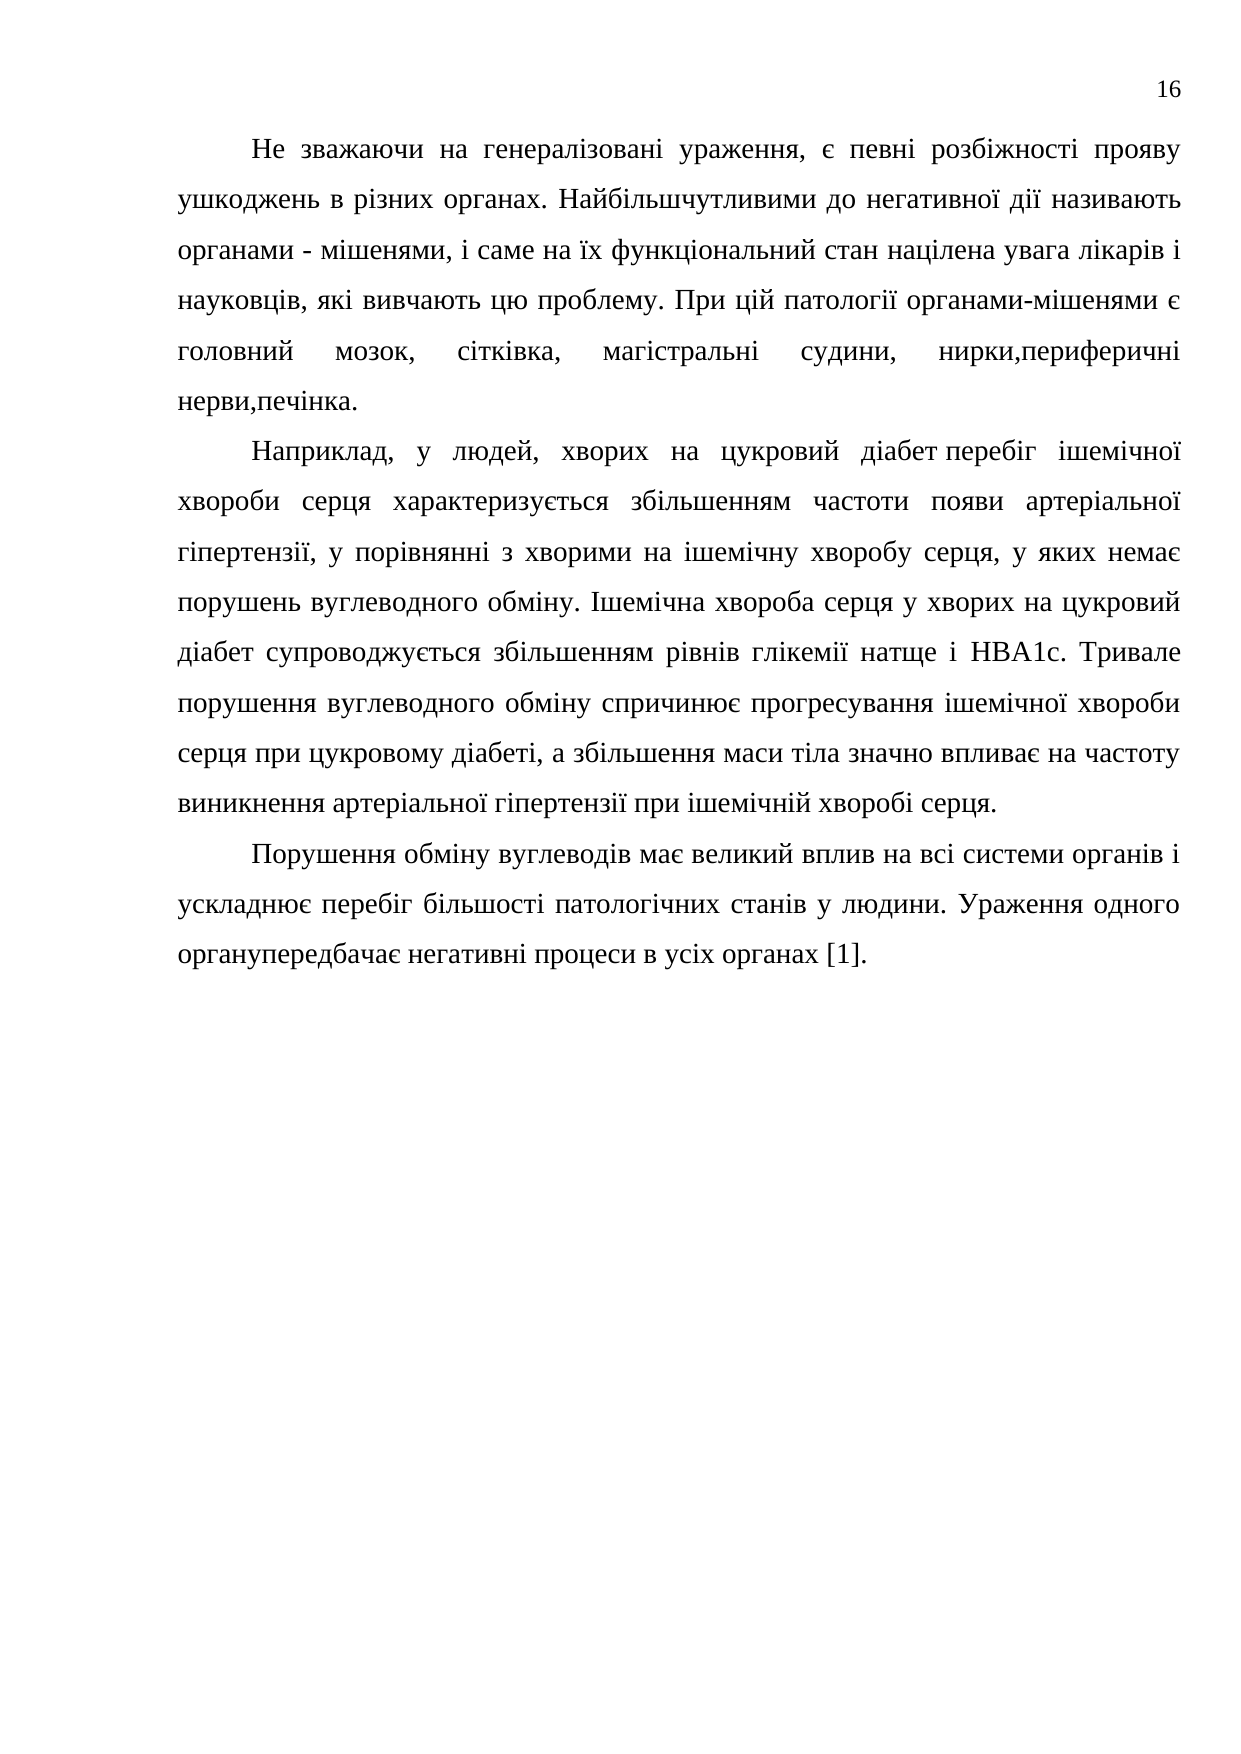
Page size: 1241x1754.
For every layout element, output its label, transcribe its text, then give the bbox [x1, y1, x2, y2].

text Порушення обміну вуглеводів має великий вплив на всі системи органів і ускладнює перебіг більшості патологічних станів у людини. Ураження одного органупередбачає негативні процеси в усіх органах [1]. [177, 836, 1181, 970]
text Не зважаючи на генералізовані ураження, є певні розбіжності прояву ушкоджень в різних органах. Найбільшчутливими до негативної дії називають органами - мішенями, і саме на їх функціональний стан націлена увага лікарів і науковців, які вивчають цю проблему. При цій патології органами-мішенями є головний мозок, сітківка, магістральні судини, нирки,периферичні нерви,печінка. [177, 131, 1181, 416]
text Наприклад, у людей, хворих на цукровий діабет перебіг ішемічної хвороби серця характеризується збільшенням частоти появи артеріальної гіпертензії, у порівнянні з хворими на ішемічну хворобу серця, у яких немає порушень вуглеводного обміну. Ішемічна хвороба серця у хворих на цукровий діабет супроводжується збільшенням рівнів глікемії натще і HBA1c. Тривале порушення вуглеводного обміну спричинює прогресування ішемічної хвороби серця при цукровому діабеті, а збільшення маси тіла значно впливає на частоту виникнення артеріальної гіпертензії при ішемічній хворобі серця. [177, 433, 1181, 819]
